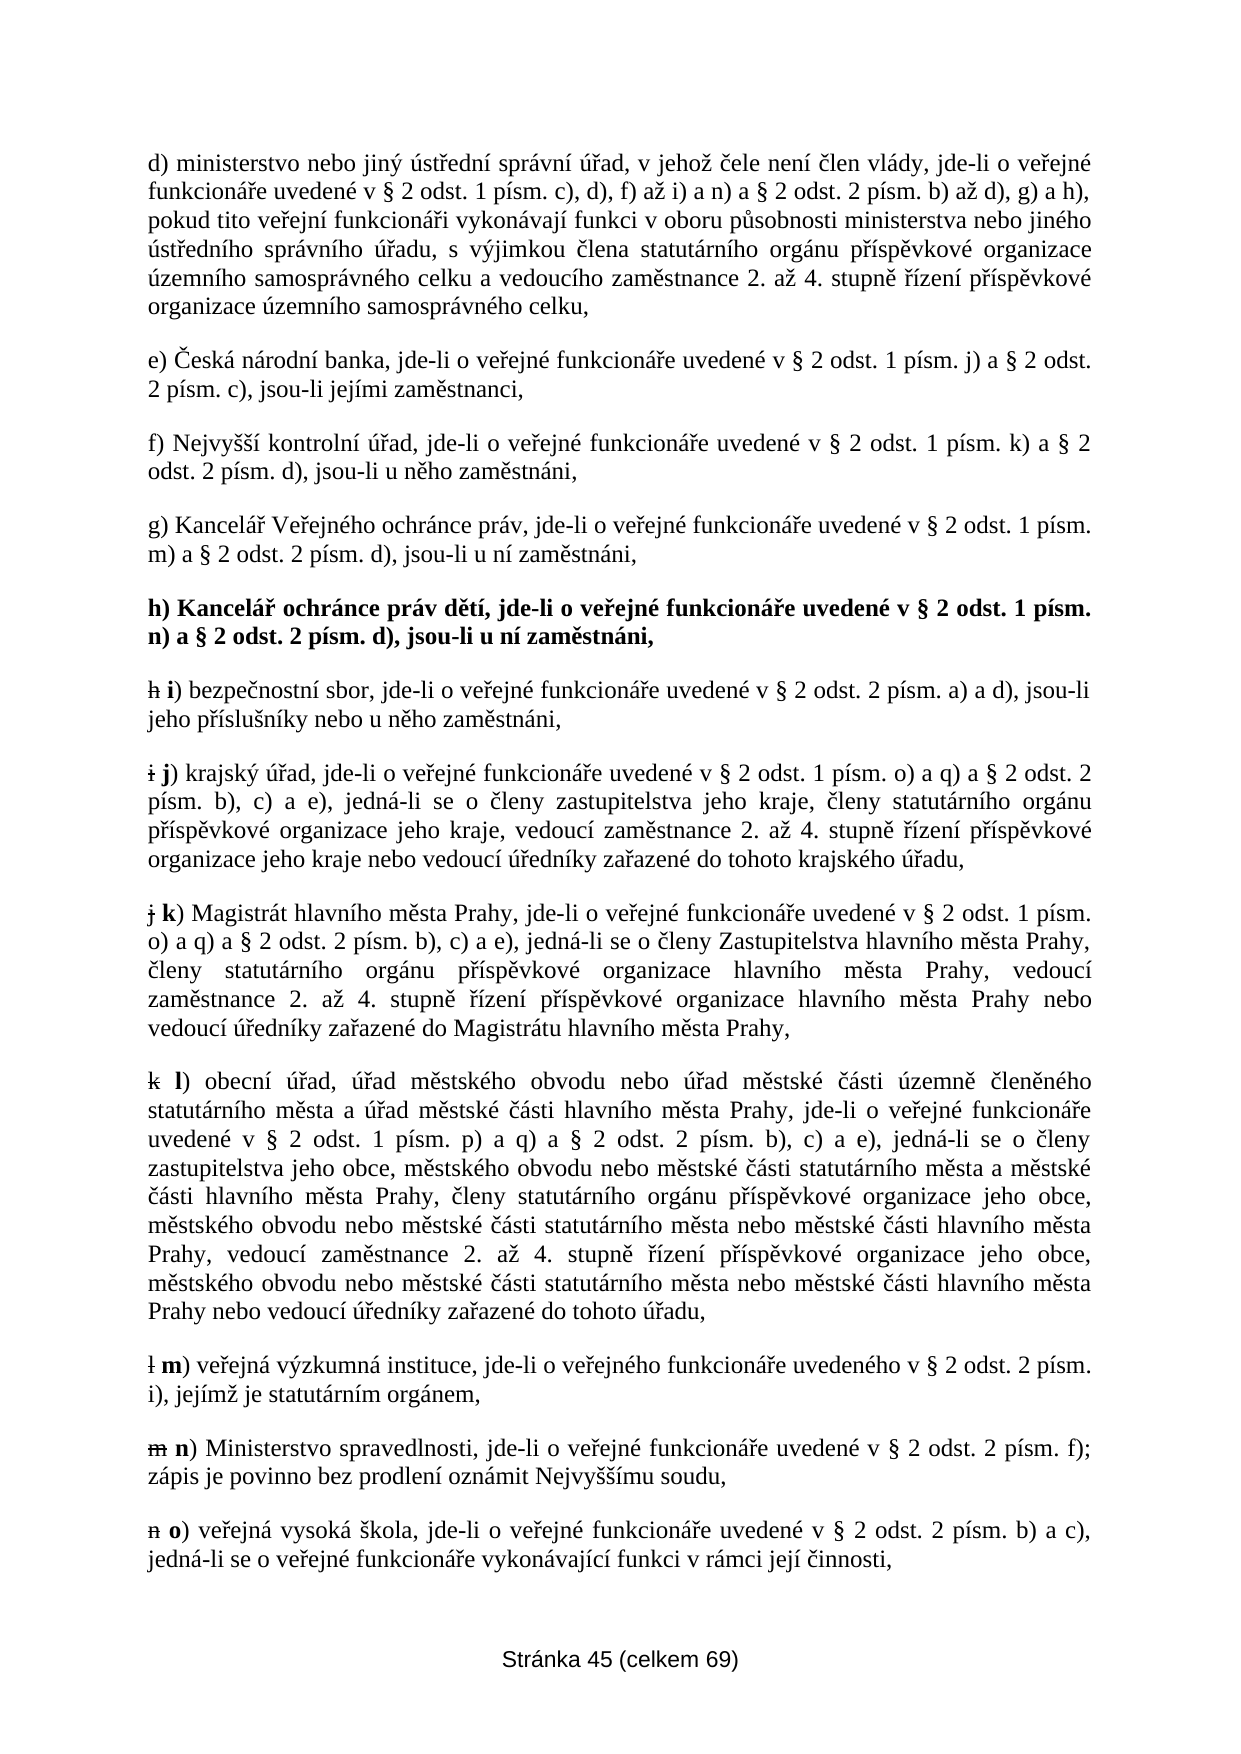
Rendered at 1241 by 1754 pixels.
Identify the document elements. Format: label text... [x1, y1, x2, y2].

text k l) obecní úřad, úřad městského obvodu nebo úřad městské části územně členěného statutárního města a úřad městské části hlavního města Prahy, jde-li o veřejné funkcionáře uvedené v § 2 odst. 1 písm. p) a q) a § 2 odst. 2 písm. b), c) a e), jedná-li se o členy zastupitelstva jeho obce, městského obvodu nebo městské části statutárního města a městské části hlavního města Prahy, členy statutárního orgánu příspěvkové organizace jeho obce, městského obvodu nebo městské části statutárního města nebo městské části hlavního města Prahy, vedoucí zaměstnance 2. až 4. stupně řízení příspěvkové organizace jeho obce, městského obvodu nebo městské části statutárního města nebo městské části hlavního města Prahy nebo vedoucí úředníky zařazené do tohoto úřadu, [148, 1066, 1093, 1325]
text m n) Ministerstvo spravedlnosti, jde-li o veřejné funkcionáře uvedené v § 2 odst. 2 písm. f); zápis je povinno bez prodlení oznámit Nejvyššímu soudu, [148, 1433, 1093, 1490]
text h i) bezpečnostní sbor, jde-li o veřejné funkcionáře uvedené v § 2 odst. 2 písm. a) a d), jsou-li jeho příslušníky nebo u něho zaměstnáni, [148, 675, 1093, 733]
text h) Kancelář ochránce práv dětí, jde-li o veřejné funkcionáře uvedené v § 2 odst. 1 písm. n) a § 2 odst. 2 písm. d), jsou-li u ní zaměstnáni, [148, 593, 1093, 650]
text i j) krajský úřad, jde-li o veřejné funkcionáře uvedené v § 2 odst. 1 písm. o) a q) a § 2 odst. 2 písm. b), c) a e), jedná-li se o členy zastupitelstva jeho kraje, členy statutárního orgánu příspěvkové organizace jeho kraje, vedoucí zaměstnance 2. až 4. stupně řízení příspěvkové organizace jeho kraje nebo vedoucí úředníky zařazené do tohoto krajského úřadu, [148, 758, 1093, 873]
text n o) veřejná vysoká škola, jde-li o veřejné funkcionáře uvedené v § 2 odst. 2 písm. b) a c), jedná-li se o veřejné funkcionáře vykonávající funkci v rámci její činnosti, [148, 1515, 1093, 1573]
text e) Česká národní banka, jde-li o veřejné funkcionáře uvedené v § 2 odst. 1 písm. j) a § 2 odst. 2 písm. c), jsou-li jejími zaměstnanci, [148, 345, 1093, 403]
text f) Nejvyšší kontrolní úřad, jde-li o veřejné funkcionáře uvedené v § 2 odst. 1 písm. k) a § 2 odst. 2 písm. d), jsou-li u něho zaměstnáni, [148, 428, 1093, 485]
text j k) Magistrát hlavního města Prahy, jde-li o veřejné funkcionáře uvedené v § 2 odst. 1 písm. o) a q) a § 2 odst. 2 písm. b), c) a e), jedná-li se o členy Zastupitelstva hlavního města Prahy, členy statutárního orgánu příspěvkové organizace hlavního města Prahy, vedoucí zaměstnance 2. až 4. stupně řízení příspěvkové organizace hlavního města Prahy nebo vedoucí úředníky zařazené do Magistrátu hlavního města Prahy, [148, 898, 1093, 1041]
text g) Kancelář Veřejného ochránce práv, jde-li o veřejné funkcionáře uvedené v § 2 odst. 1 písm. m) a § 2 odst. 2 písm. d), jsou-li u ní zaměstnáni, [148, 510, 1093, 568]
text d) ministerstvo nebo jiný ústřední správní úřad, v jehož čele není člen vlády, jde-li o veřejné funkcionáře uvedené v § 2 odst. 1 písm. c), d), f) až i) a n) a § 2 odst. 2 písm. b) až d), g) a h), pokud tito veřejní funkcionáři vykonávají funkci v oboru působnosti ministerstva nebo jiného ústředního správního úřadu, s výjimkou člena statutárního orgánu příspěvkové organizace územního samosprávného celku a vedoucího zaměstnance 2. až 4. stupně řízení příspěvkové organizace územního samosprávného celku, [148, 148, 1093, 320]
text l m) veřejná výzkumná instituce, jde-li o veřejného funkcionáře uvedeného v § 2 odst. 2 písm. i), jejímž je statutárním orgánem, [148, 1350, 1093, 1408]
